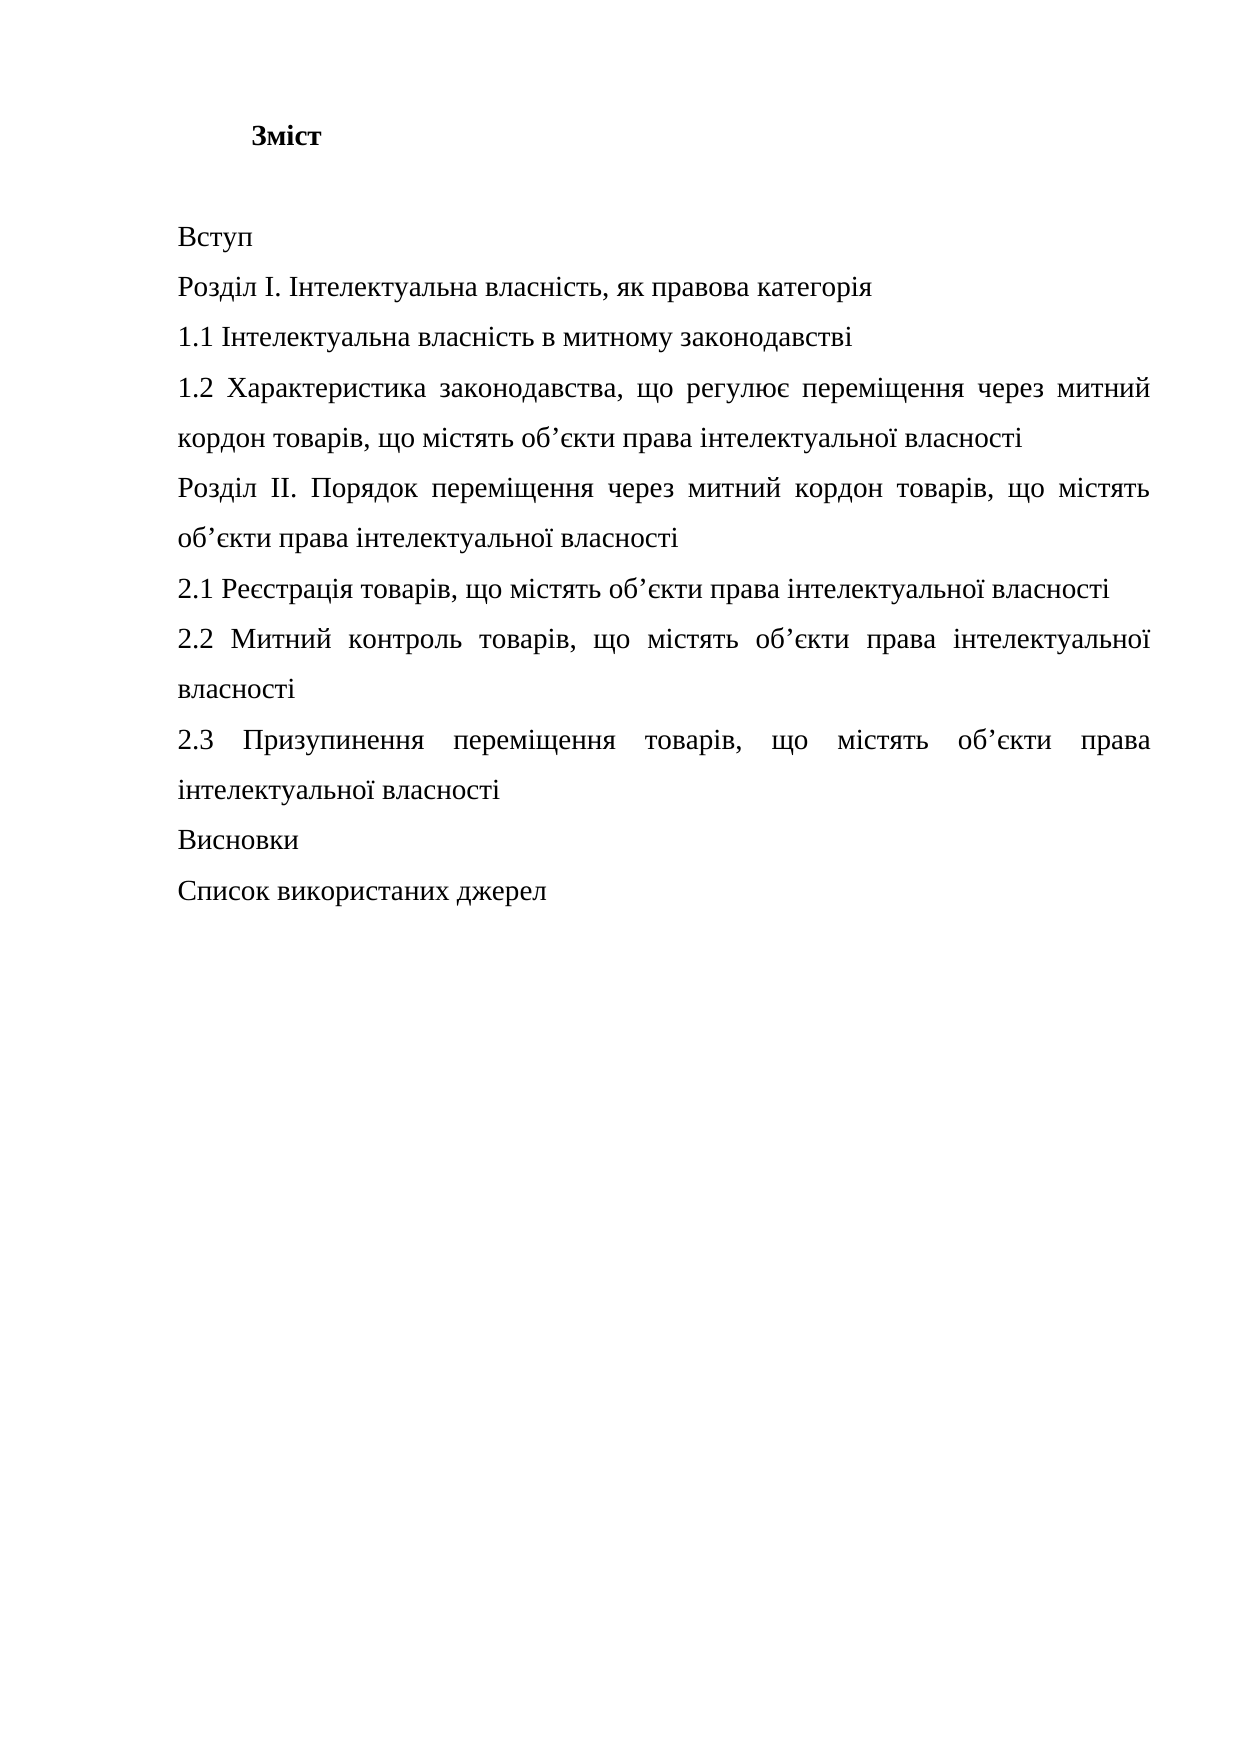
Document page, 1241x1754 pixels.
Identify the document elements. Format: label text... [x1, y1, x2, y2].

subtitle Зміст [177, 118, 1152, 152]
text Список використаних джерел [177, 873, 1152, 906]
subtitle Вступ [177, 219, 1152, 252]
text 2.1 Реєстрація товарів, що містять об’єкти права інтелектуальної власності [177, 571, 1152, 604]
text Висновки [177, 822, 1152, 856]
text 1.1 Інтелектуальна власність в митному законодавстві [177, 319, 1152, 353]
text Розділ І. Інтелектуальна власність, як правова категорія [177, 269, 1152, 303]
text 2.3 Призупинення переміщення товарів, що містять об’єкти права інтелектуальної власності [177, 722, 1152, 806]
text 2.2 Митний контроль товарів, що містять об’єкти права інтелектуальної власності [177, 621, 1152, 705]
text Розділ ІІ. Порядок переміщення через митний кордон товарів, що містять об’єкти права інтелектуальної власності [177, 470, 1152, 554]
text 1.2 Характеристика законодавства, що регулює переміщення через митний кордон товарів, що містять об’єкти права інтелектуальної власності [177, 370, 1152, 453]
